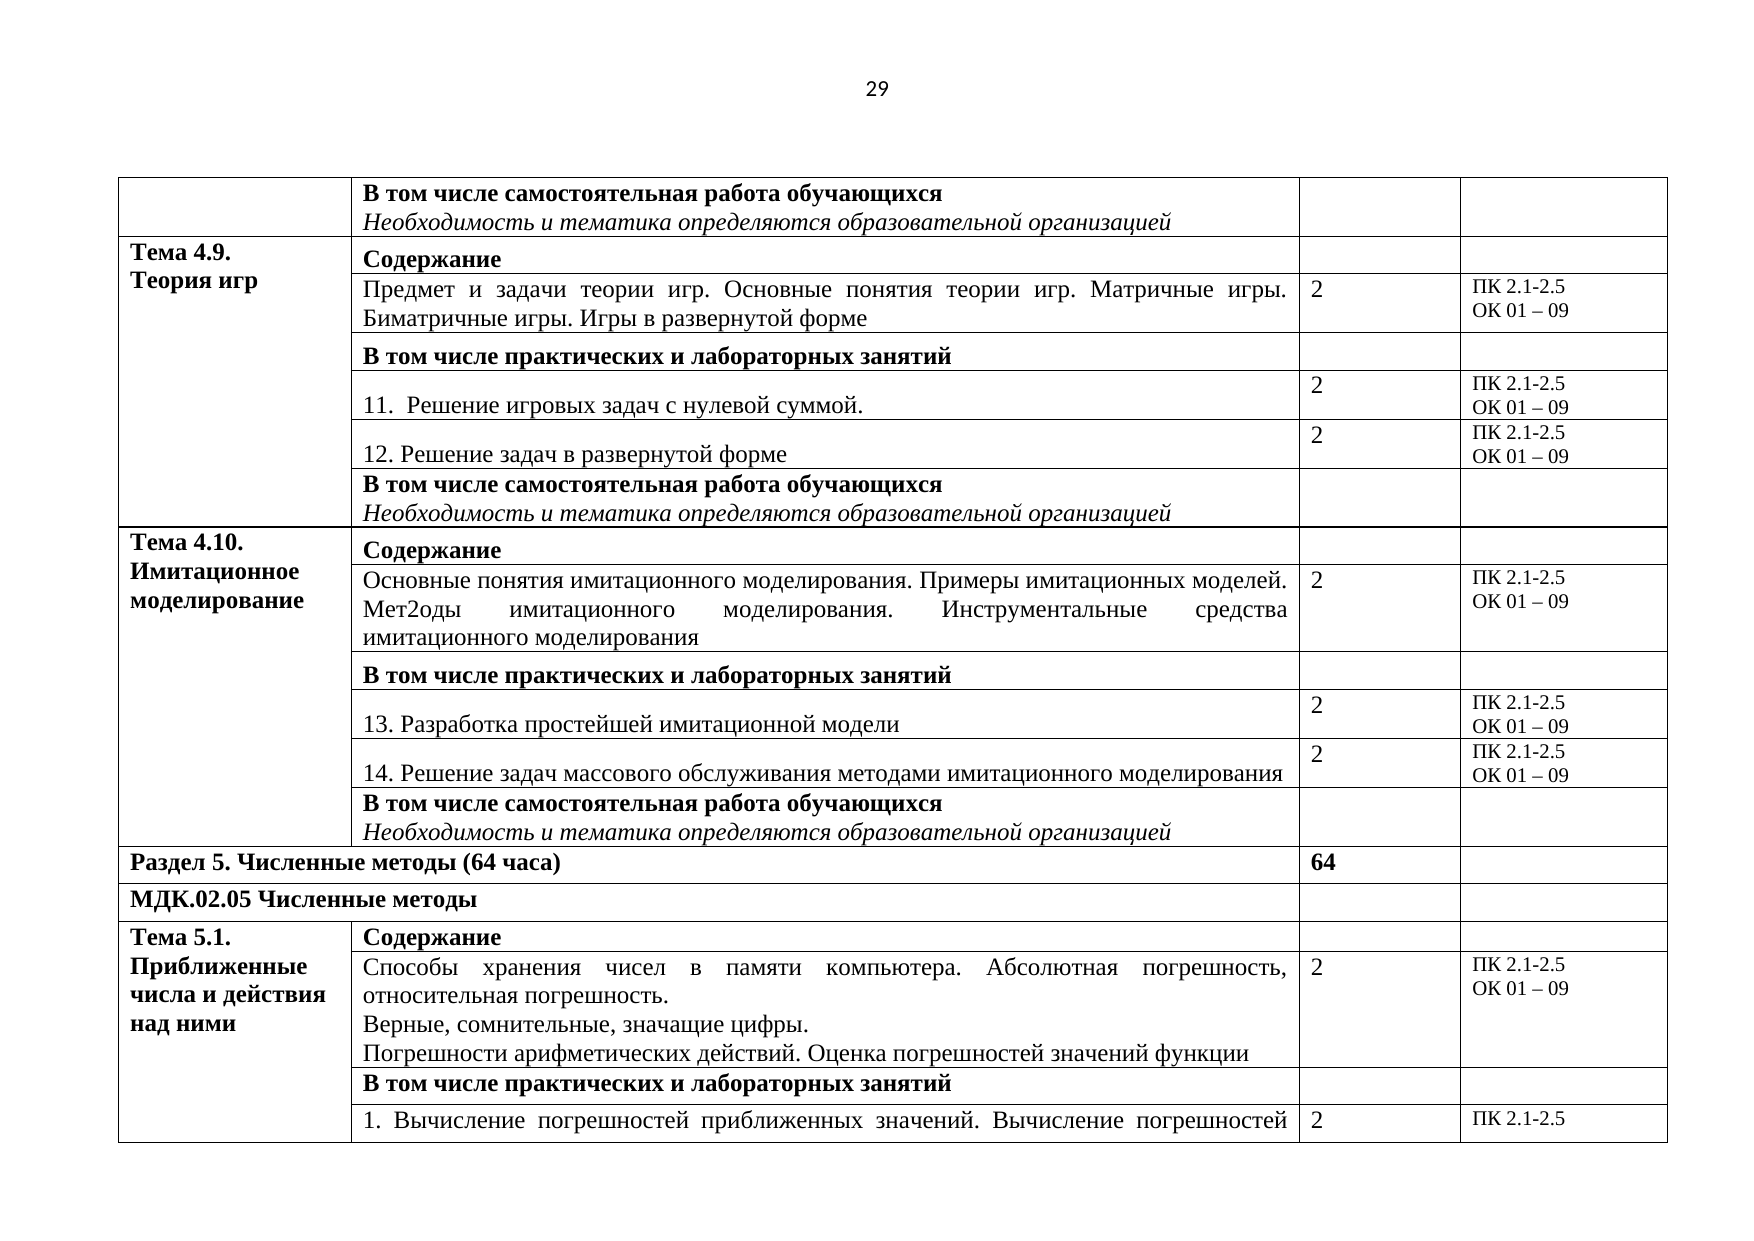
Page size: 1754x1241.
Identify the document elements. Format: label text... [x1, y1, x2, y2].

table_cell В том числе самостоятельная работа обучающихся Необходимость и тематика определяются образовательной организацией [352, 469, 1299, 526]
table_cell 2 [1300, 739, 1460, 787]
table_cell 12. Решение задач в развернутой форме [352, 420, 1299, 468]
table_cell [1300, 333, 1460, 369]
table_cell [1461, 1105, 1667, 1142]
table_cell Содержание [352, 528, 1299, 564]
table_cell В том числе практических и лабораторных занятий [352, 652, 1299, 689]
table_cell 14. Решение задач массового обслуживания методами имитационного моделирования [352, 739, 1299, 787]
table_cell ПК 2.1-2.5 ОК 01 – 09 [1461, 371, 1667, 419]
table_cell [1300, 178, 1460, 236]
table_cell [1461, 469, 1667, 526]
table_cell Раздел 5. Численные методы (64 часа) [119, 847, 1299, 883]
table_cell В том числе самостоятельная работа обучающихся Необходимость и тематика определяются образовательной организацией [352, 788, 1299, 846]
table_cell МДК.02.05 Численные методы [119, 884, 1299, 921]
table_cell 2 [1300, 274, 1460, 332]
table_cell [1461, 847, 1667, 883]
table_cell [1461, 1068, 1667, 1104]
table_cell В том числе практических и лабораторных занятий [352, 1068, 1299, 1104]
table_cell [1461, 652, 1667, 689]
table_cell ПК 2.1-2.5 ОК 01 – 09 [1461, 690, 1667, 738]
table_cell [1461, 333, 1667, 369]
table_cell [1461, 178, 1667, 236]
table_cell 2 [1300, 565, 1460, 651]
table_cell [1461, 528, 1667, 564]
table_cell 2 [1300, 690, 1460, 738]
table_cell Тема 4.9. Теория игр [119, 237, 351, 526]
table_cell В том числе самостоятельная работа обучающихся Необходимость и тематика определяются образовательной организацией [352, 178, 1299, 236]
table_cell [1300, 237, 1460, 273]
table_cell [1300, 884, 1460, 921]
table_cell [1300, 922, 1460, 951]
table_cell 2 [1300, 1105, 1460, 1142]
table_cell [1461, 237, 1667, 273]
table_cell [352, 1105, 1299, 1142]
table_cell Содержание [352, 922, 1299, 951]
table_cell ПК 2.1-2.5 ОК 01 – 09 [1461, 565, 1667, 651]
table_cell 64 [1300, 847, 1460, 883]
table_cell Основные понятия имитационного моделирования. Примеры имитационных моделей. Мет2оды имитационного моделирования. Инструментальные средства имитационного моделирования [352, 565, 1299, 651]
table_cell Предмет и задачи теории игр. Основные понятия теории игр. Матричные игры. Биматричные игры. Игры в развернутой форме [352, 274, 1299, 332]
table_cell 2 [1300, 952, 1460, 1067]
table_cell [1300, 788, 1460, 846]
table_cell [1300, 528, 1460, 564]
table_cell 2 [1300, 371, 1460, 419]
table_cell 11. Решение игровых задач с нулевой суммой. [352, 371, 1299, 419]
table_cell ПК 2.1-2.5 ОК 01 – 09 [1461, 952, 1667, 1067]
table_cell Тема 4.10. Имитационное моделирование [119, 528, 351, 846]
table_cell ПК 2.1-2.5 ОК 01 – 09 [1461, 739, 1667, 787]
table_cell [1300, 1068, 1460, 1104]
table_cell [1300, 652, 1460, 689]
table_cell Содержание [352, 237, 1299, 273]
table_cell [1300, 469, 1460, 526]
table_cell Тема 5.1. Приближенные числа и действия над ними [119, 922, 351, 1142]
table_cell [1461, 788, 1667, 846]
table_cell 2 [1300, 420, 1460, 468]
table_cell 13. Разработка простейшей имитационной модели [352, 690, 1299, 738]
table_cell ПК 2.1-2.5 ОК 01 – 09 [1461, 420, 1667, 468]
table_cell В том числе практических и лабораторных занятий [352, 333, 1299, 369]
table_cell [1461, 922, 1667, 951]
table_cell [1461, 884, 1667, 921]
table_cell Способы хранения чисел в памяти компьютера. Абсолютная погрешность, относительная погрешность. Верные, сомнительные, значащие цифры. Погрешности арифметических действий. Оценка погрешностей значений функции [352, 952, 1299, 1067]
table_cell ПК 2.1-2.5 ОК 01 – 09 [1461, 274, 1667, 332]
